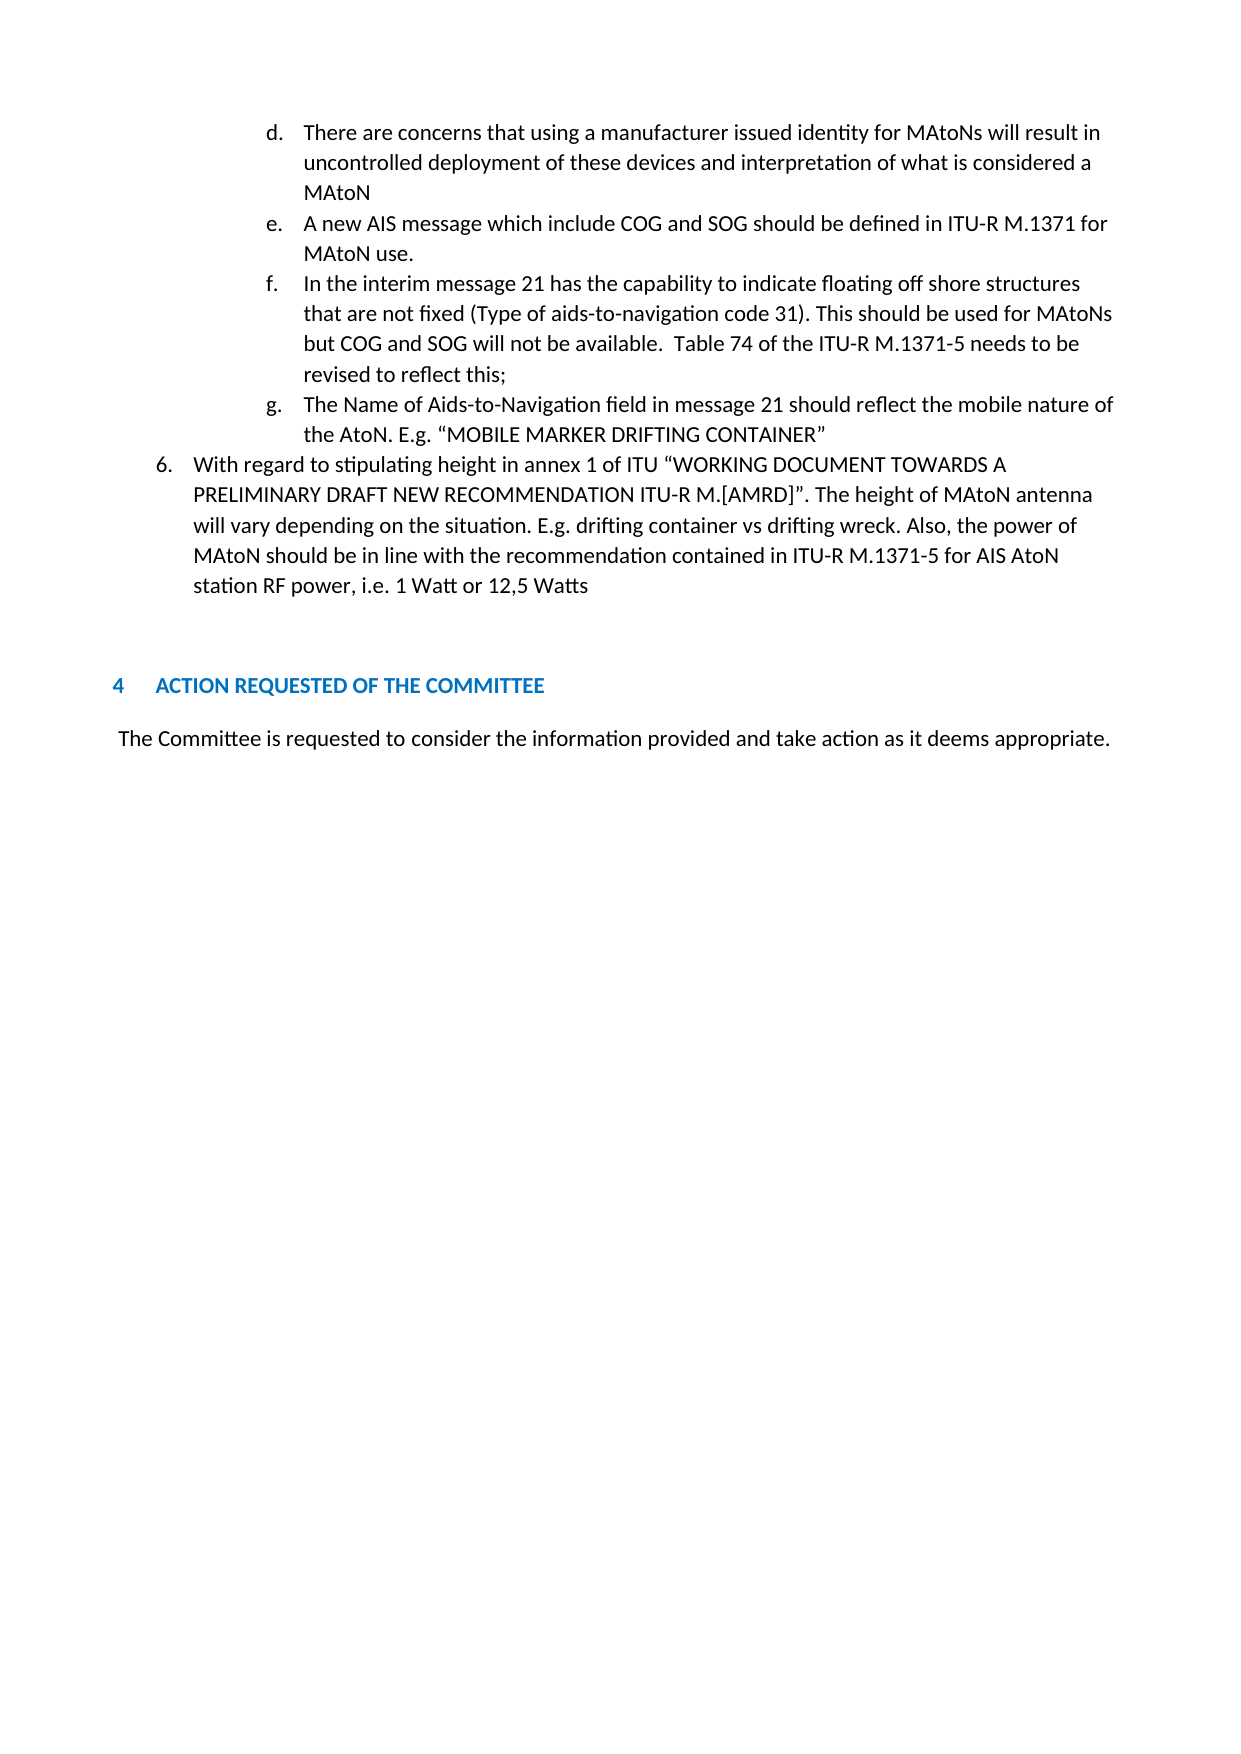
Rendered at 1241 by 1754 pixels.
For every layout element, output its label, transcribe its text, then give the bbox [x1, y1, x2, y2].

list A new AIS message which include COG and SOG should be defined in ITU-R M.1371 for MAtoN use. [266, 209, 1122, 267]
list The Name of Aids-to-Navigation field in message 21 should reflect the mobile nature of the AtoN. E.g. “MOBILE MARKER DRIFTING CONTAINER” [266, 390, 1122, 448]
list In the interim message 21 has the capability to indicate floating off shore structures that are not fixed (Type of aids-to-navigation code 31). This should be used for MAtoNs but COG and SOG will not be available. Table 74 of the ITU-R M.1371-5 needs to be revised to reflect this; [266, 269, 1122, 388]
text The Committee is requested to consider the information provided and take action as it deems appropriate. [118, 724, 1122, 752]
list With regard to stipulating height in annex 1 of ITU “WORKING DOCUMENT TOWARDS A PRELIMINARY DRAFT NEW RECOMMENDATION ITU-R M.[AMRD]”. The height of MAtoN antenna will vary depending on the situation. E.g. drifting container vs drifting wreck. Also, the power of MAtoN should be in line with the recommendation contained in ITU-R M.1371-5 for AIS AtoN station RF power, i.e. 1 Watt or 12,5 Watts [156, 450, 1122, 599]
subtitle Action requested of the Committee [118, 671, 1122, 699]
list There are concerns that using a manufacturer issued identity for MAtoNs will result in uncontrolled deployment of these devices and interpretation of what is considered a MAtoN [266, 118, 1122, 207]
